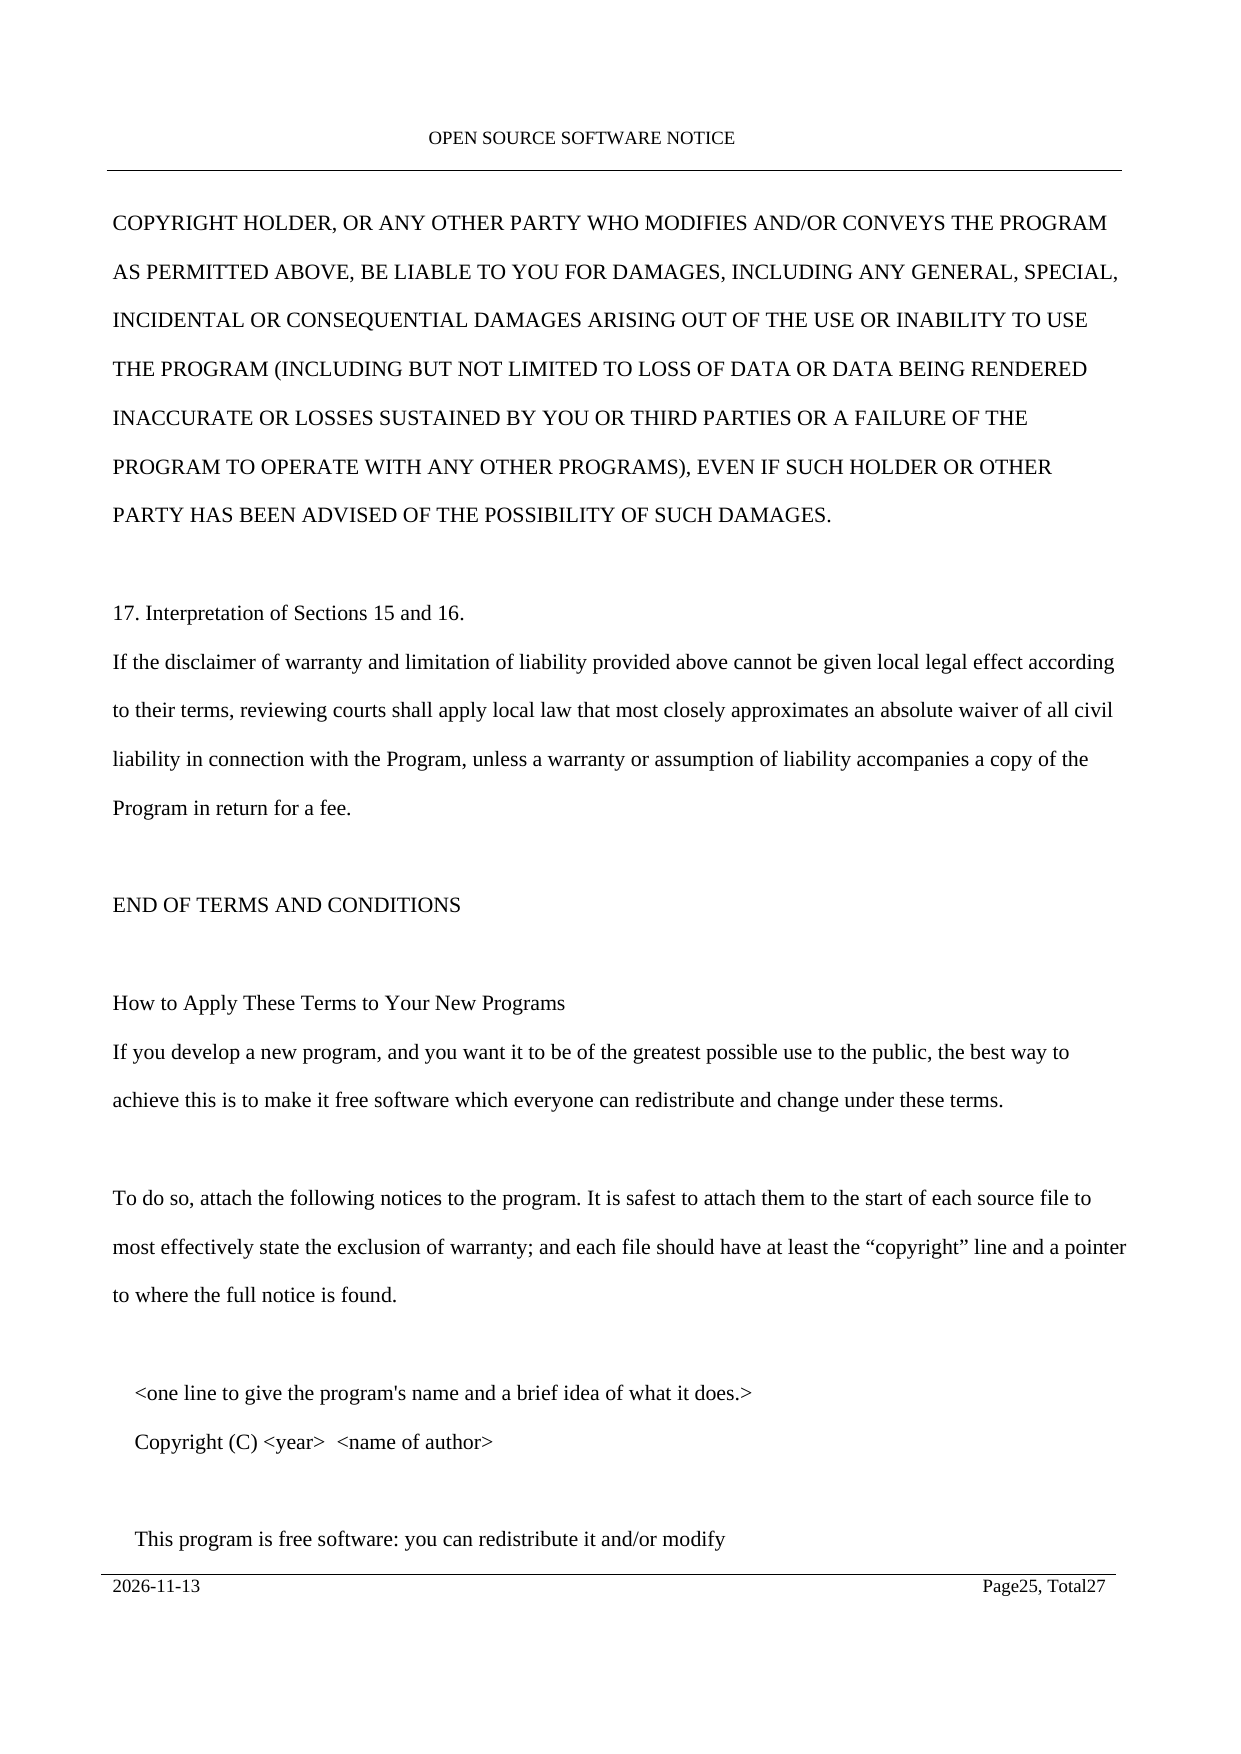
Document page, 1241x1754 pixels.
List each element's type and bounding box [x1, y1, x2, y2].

text [112, 206, 1128, 1555]
